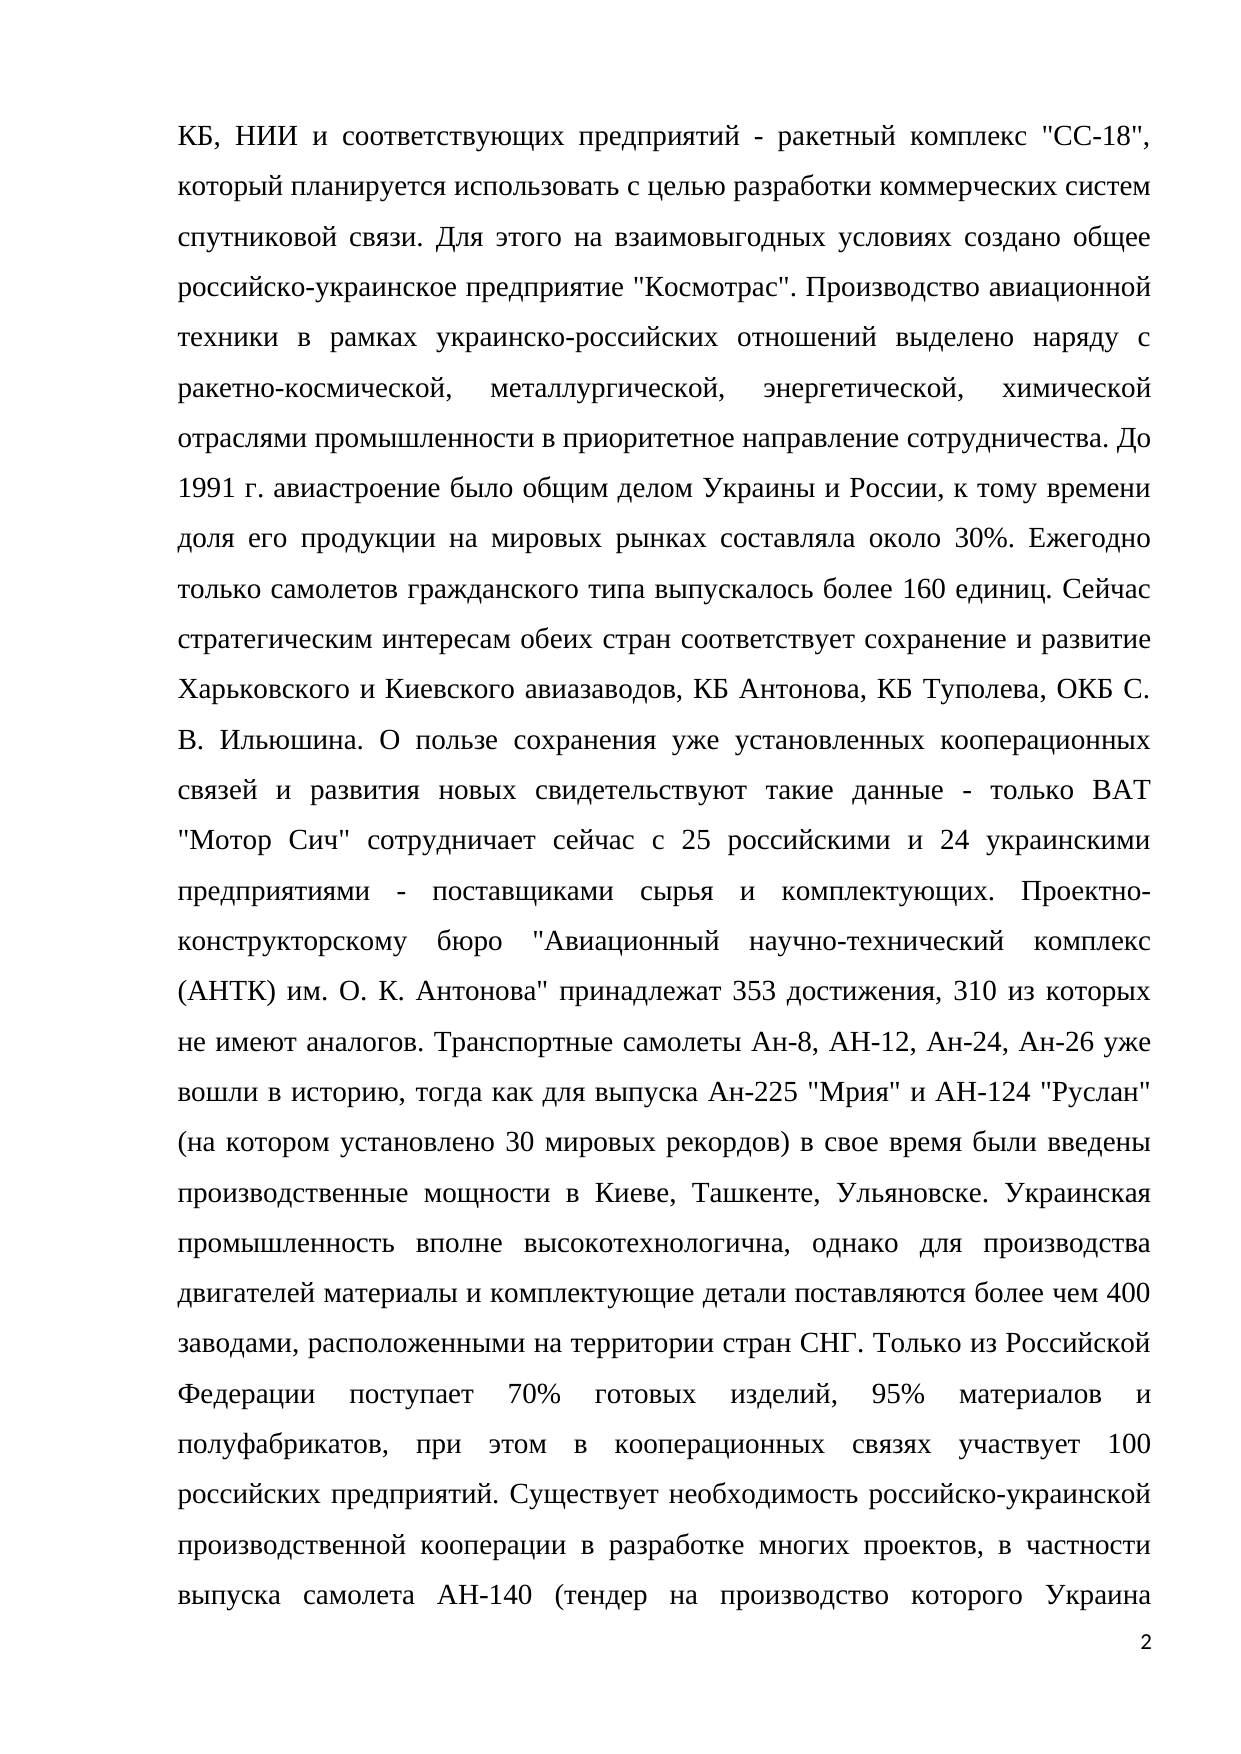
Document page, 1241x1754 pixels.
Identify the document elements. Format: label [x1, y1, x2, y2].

text [177, 118, 1152, 1611]
